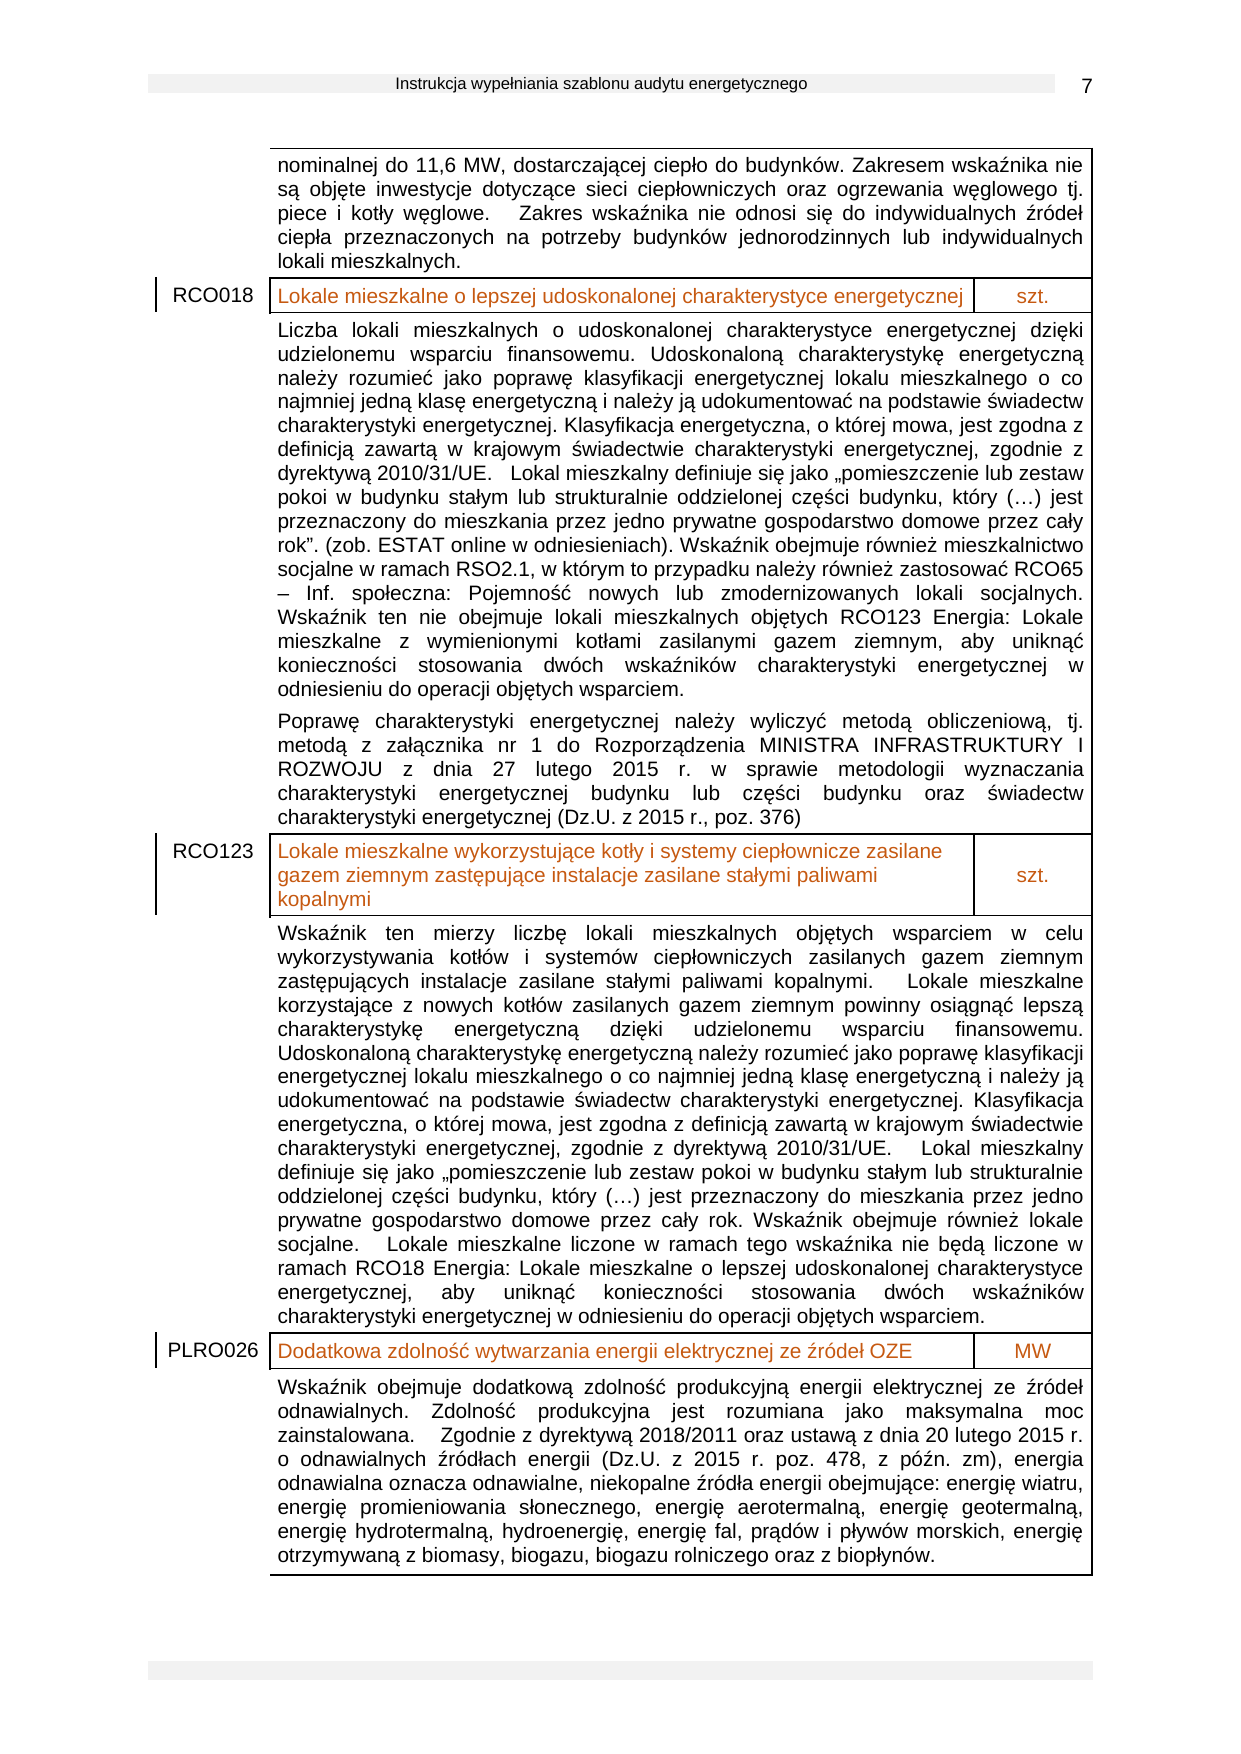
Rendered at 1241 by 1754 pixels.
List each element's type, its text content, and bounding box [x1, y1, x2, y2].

table_cell Dodatkowa zdolność wytwarzania energii elektrycznej ze źródeł OZE [271, 1334, 973, 1367]
table_cell Lokale mieszkalne o lepszej udoskonalonej charakterystyce energetycznej [271, 279, 973, 312]
table_cell RCO018 [156, 277, 270, 833]
table_cell RCO123 [156, 833, 270, 1332]
table_cell szt. [975, 835, 1091, 915]
table_cell szt. [975, 279, 1091, 312]
table_cell Wskaźnik ten mierzy liczbę lokali mieszkalnych objętych wsparciem w celu wykorzystywania kotłów i systemów ciepłowniczych zasilanych gazem ziemnym zastępujących instalacje zasilane stałymi paliwami kopalnymi. Lokale mieszkalne korzystające z nowych kotłów zasilanych gazem ziemnym powinny osiągnąć lepszą charakterystykę energetyczną dzięki udzielonemu wsparciu finansowemu. Udoskonaloną charakterystykę energetyczną należy rozumieć jako poprawę klasyfikacji energetycznej lokalu mieszkalnego o co najmniej jedną klasę energetyczną i należy ją udokumentować na podstawie świadectw charakterystyki energetycznej. Klasyfikacja energetyczna, o której mowa, jest zgodna z definicją zawartą w krajowym świadectwie charakterystyki energetycznej, zgodnie z dyrektywą 2010/31/UE. Lokal mieszkalny definiuje się jako „pomieszczenie lub zestaw pokoi w budynku stałym lub strukturalnie oddzielonej części budynku, który (…) jest przeznaczony do mieszkania przez jedno prywatne gospodarstwo domowe przez cały rok. Wskaźnik obejmuje również lokale socjalne. Lokale mieszkalne liczone w ramach tego wskaźnika nie będą liczone w ramach RCO18 Energia: Lokale mieszkalne o lepszej udoskonalonej charakterystyce energetycznej, aby uniknąć konieczności stosowania dwóch wskaźników charakterystyki energetycznej w odniesieniu do operacji objętych wsparciem. [270, 916, 1091, 1332]
table_cell Liczba lokali mieszkalnych o udoskonalonej charakterystyce energetycznej dzięki udzielonemu wsparciu finansowemu. Udoskonaloną charakterystykę energetyczną należy rozumieć jako poprawę klasyfikacji energetycznej lokalu mieszkalnego o co najmniej jedną klasę energetyczną i należy ją udokumentować na podstawie świadectw charakterystyki energetycznej. Klasyfikacja energetyczna, o której mowa, jest zgodna z definicją zawartą w krajowym świadectwie charakterystyki energetycznej, zgodnie z dyrektywą 2010/31/UE. Lokal mieszkalny definiuje się jako „pomieszczenie lub zestaw pokoi w budynku stałym lub strukturalnie oddzielonej części budynku, który (…) jest przeznaczony do mieszkania przez jedno prywatne gospodarstwo domowe przez cały rok”. (zob. ESTAT online w odniesieniach). Wskaźnik obejmuje również mieszkalnictwo socjalne w ramach RSO2.1, w którym to przypadku należy również zastosować RCO65 – Inf. społeczna: Pojemność nowych lub zmodernizowanych lokali socjalnych. Wskaźnik ten nie obejmuje lokali mieszkalnych objętych RCO123 Energia: Lokale mieszkalne z wymienionymi kotłami zasilanymi gazem ziemnym, aby uniknąć konieczności stosowania dwóch wskaźników charakterystyki energetycznej w odniesieniu do operacji objętych wsparciem. Poprawę charakterystyki energetycznej należy wyliczyć metodą obliczeniową, tj. metodą z załącznika nr 1 do Rozporządzenia MINISTRA INFRASTRUKTURY I ROZWOJU z dnia 27 lutego 2015 r. w sprawie metodologii wyznaczania charakterystyki energetycznej budynku lub części budynku oraz świadectw charakterystyki energetycznej (Dz.U. z 2015 r., poz. 376) [270, 313, 1091, 833]
table_cell PLRO026 [156, 1332, 270, 1573]
table_cell Lokale mieszkalne wykorzystujące kotły i systemy ciepłownicze zasilane gazem ziemnym zastępujące instalacje zasilane stałymi paliwami kopalnymi [271, 835, 973, 915]
table_cell MW [975, 1334, 1091, 1367]
table_cell Wskaźnik obejmuje dodatkową zdolność produkcyjną energii elektrycznej ze źródeł odnawialnych. Zdolność produkcyjna jest rozumiana jako maksymalna moc zainstalowana. Zgodnie z dyrektywą 2018/2011 oraz ustawą z dnia 20 lutego 2015 r. o odnawialnych źródłach energii (Dz.U. z 2015 r. poz. 478, z późn. zm), energia odnawialna oznacza odnawialne, niekopalne źródła energii obejmujące: energię wiatru, energię promieniowania słonecznego, energię aerotermalną, energię geotermalną, energię hydrotermalną, hydroenergię, energię fal, prądów i pływów morskich, energię otrzymywaną z biomasy, biogazu, biogazu rolniczego oraz z biopłynów. [270, 1369, 1091, 1573]
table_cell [270, 149, 1091, 277]
